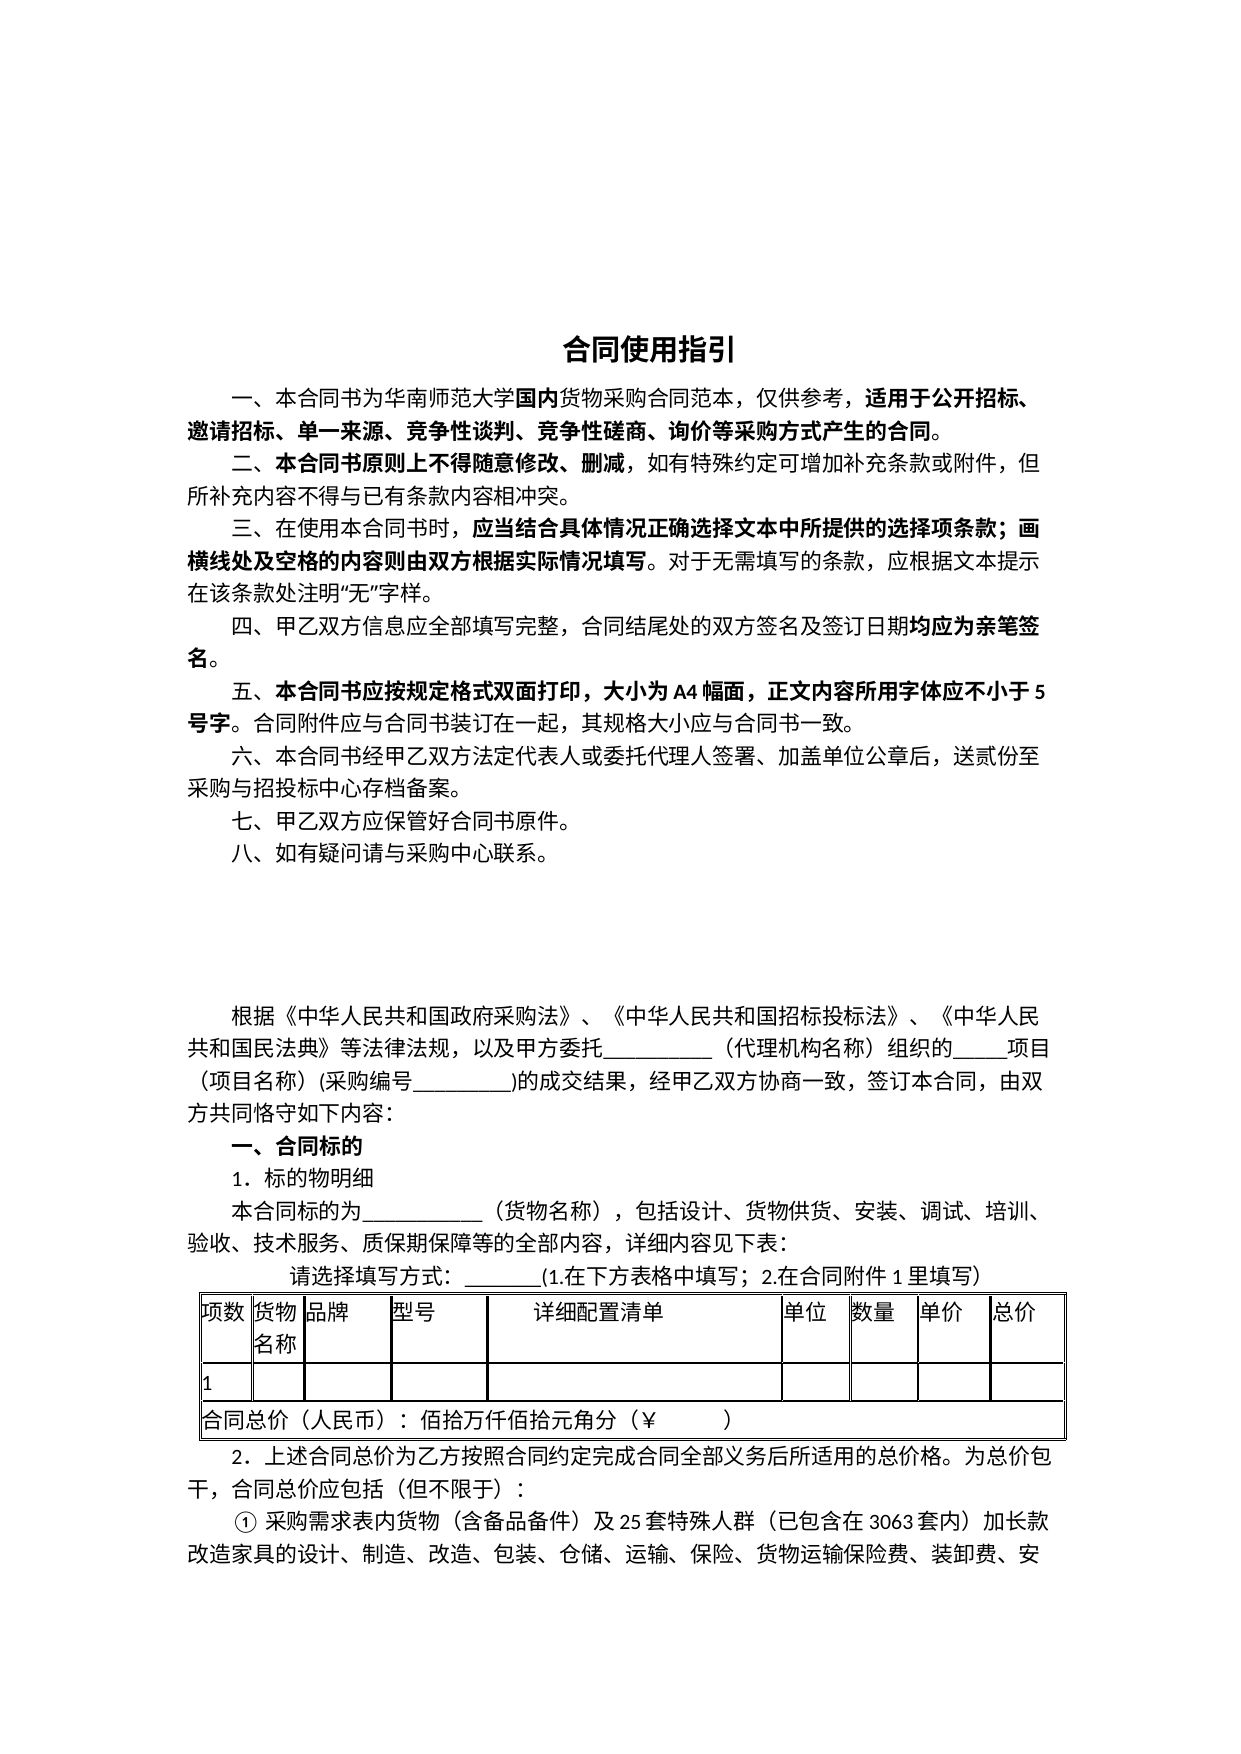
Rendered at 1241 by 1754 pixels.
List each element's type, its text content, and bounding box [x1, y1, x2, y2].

table_cell [783, 1364, 849, 1400]
table_cell [992, 1362, 1064, 1400]
table_header 数量 [852, 1295, 917, 1362]
table_header 项数 [202, 1295, 251, 1362]
table_cell 合同总价（人民币）：佰拾万仟佰拾元角分（￥ ） [202, 1400, 1064, 1438]
table_cell [852, 1364, 917, 1400]
text 1．标的物明细 [187, 1162, 1053, 1194]
text 六、本合同书经甲乙双方法定代表人或委托代理人签署、加盖单位公章后，送贰份至采购与招投标中心存档备案。 [187, 739, 1053, 804]
table_cell 1 [202, 1364, 251, 1400]
text 五、本合同书应按规定格式双面打印，大小为A4幅面，正文内容所用字体应不小于5号字。合同附件应与合同书装订在一起，其规格大小应与合同书一致。 [187, 674, 1053, 739]
text 三、在使用本合同书时，应当结合具体情况正确选择文本中所提供的选择项条款；画横线处及空格的内容则由双方根据实际情况填写。对于无需填写的条款，应根据文本提示在该条款处注明“无”字样。 [187, 512, 1053, 609]
table_header 型号 [393, 1295, 487, 1362]
text 根据《中华人民共和国政府采购法》、《中华人民共和国招标投标法》、《中华人民共和国民法典》等法律法规，以及甲方委托__________（代理机构名称）组织的_____项目（项目名称）(采购编号_________)的成交结果，经甲乙双方协商一致，签订本合同，由双方共同恪守如下内容： [187, 999, 1053, 1129]
text 八、如有疑问请与采购中心联系。 [187, 837, 1053, 869]
table_cell [919, 1364, 989, 1400]
table_header 单位 [783, 1295, 849, 1362]
table_cell [489, 1364, 781, 1400]
table_header 货物名称 [254, 1295, 304, 1362]
table_header 详细配置清单 [489, 1295, 781, 1362]
table_cell [254, 1364, 303, 1400]
table_header 总价 [992, 1295, 1064, 1362]
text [187, 1505, 1053, 1570]
text 七、甲乙双方应保管好合同书原件。 [187, 804, 1053, 837]
text 本合同标的为___________（货物名称），包括设计、货物供货、安装、调试、培训、验收、技术服务、质保期保障等的全部内容，详细内容见下表： [187, 1194, 1053, 1259]
text 四、甲乙双方信息应全部填写完整，合同结尾处的双方签名及签订日期均应为亲笔签名。 [187, 609, 1053, 674]
table_header 品牌 [306, 1295, 391, 1362]
text 2．上述合同总价为乙方按照合同约定完成合同全部义务后所适用的总价格。为总价包干，合同总价应包括（但不限于）： [187, 1440, 1053, 1505]
text 一、本合同书为华南师范大学国内货物采购合同范本，仅供参考，适用于公开招标、邀请招标、单一来源、竞争性谈判、竞争性磋商、询价等采购方式产生的合同。 [187, 382, 1053, 447]
table_cell [306, 1364, 390, 1400]
table_header 单价 [919, 1295, 990, 1362]
text 二、本合同书原则上不得随意修改、删减，如有特殊约定可增加补充条款或附件，但所补充内容不得与已有条款内容相冲突。 [187, 447, 1053, 512]
text 请选择填写方式：_______(1.在下方表格中填写；2.在合同附件1里填写） [187, 1259, 1053, 1292]
text 一、合同标的 [187, 1129, 1053, 1162]
table_cell [393, 1364, 486, 1400]
text 合同使用指引 [187, 317, 1053, 382]
